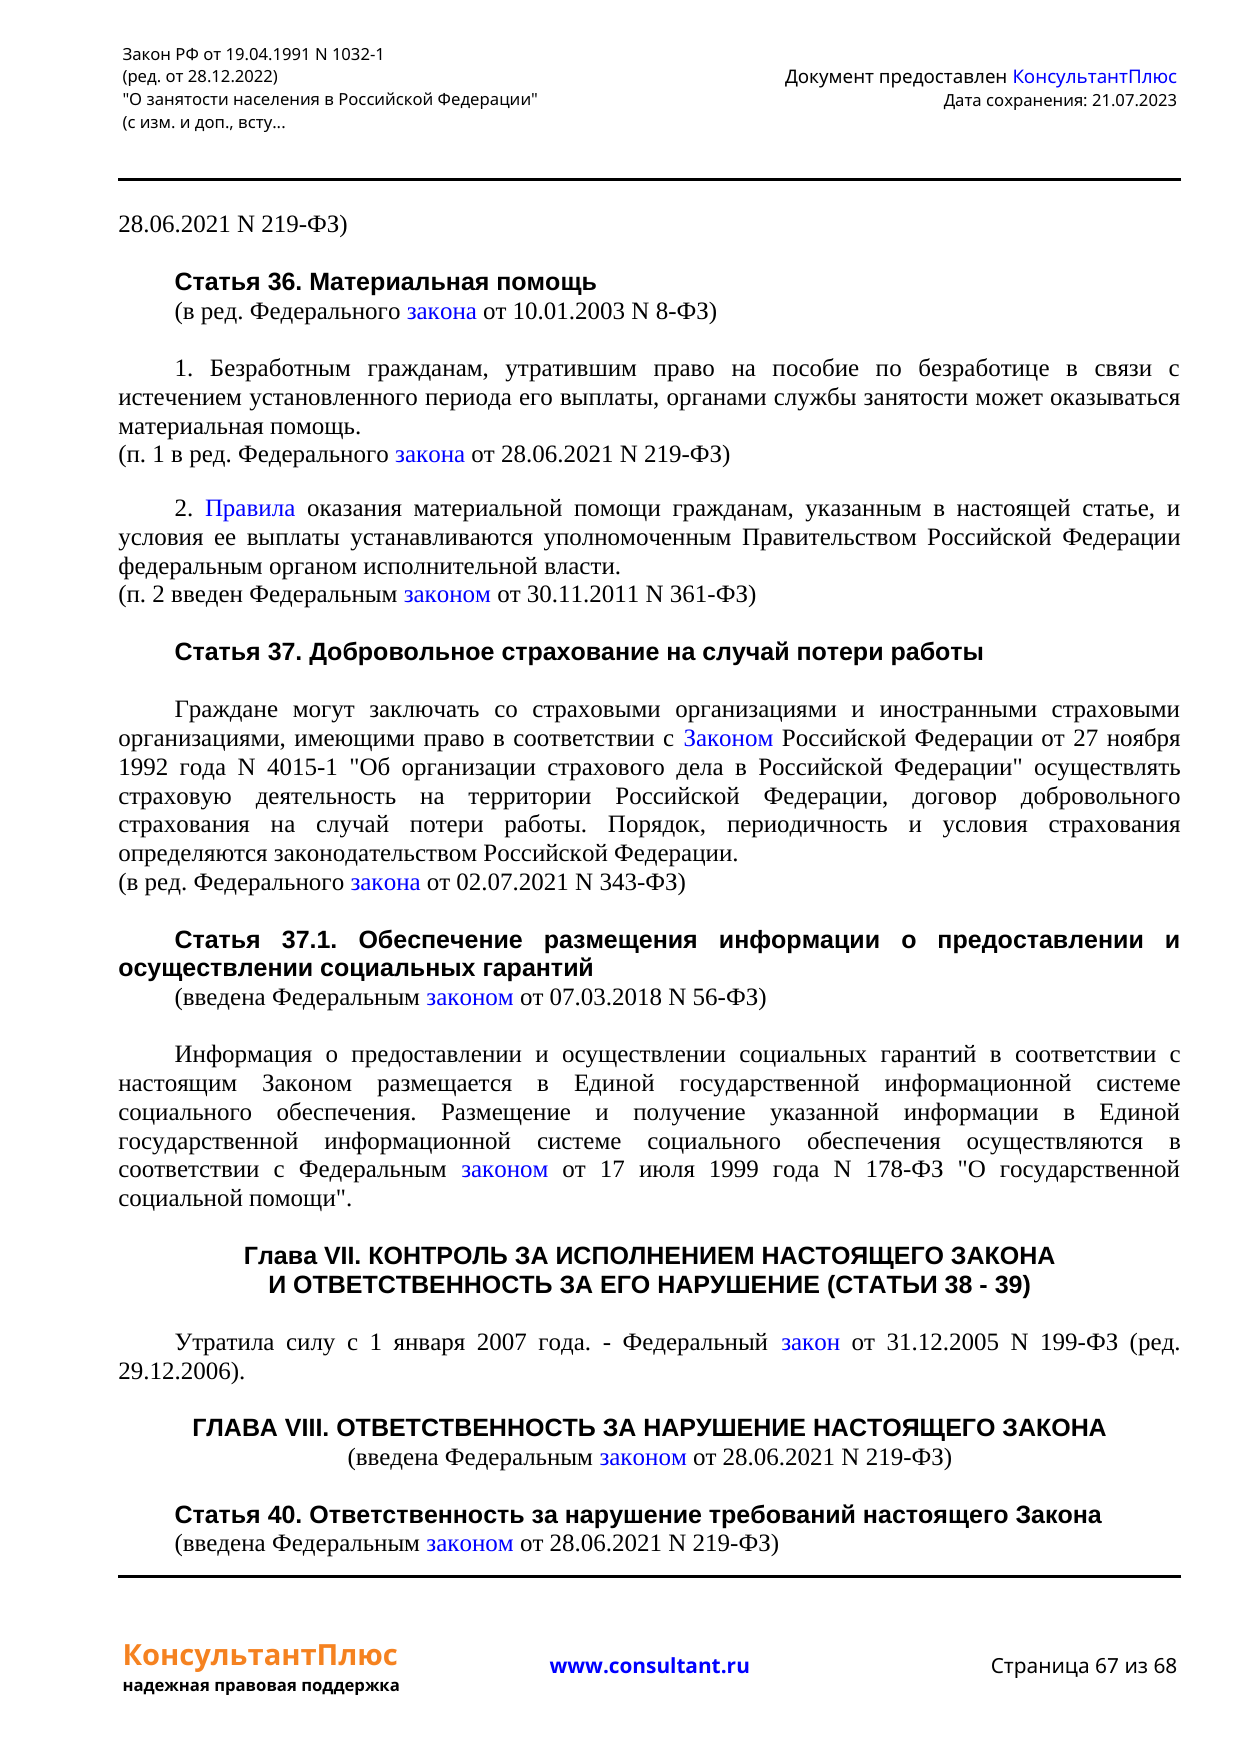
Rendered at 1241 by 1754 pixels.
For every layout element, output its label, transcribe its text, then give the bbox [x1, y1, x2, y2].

title ГЛАВА VIII. ОТВЕТСТВЕННОСТЬ ЗА НАРУШЕНИЕ НАСТОЯЩЕГО ЗАКОНА [118, 1413, 1181, 1442]
text 1. Безработным гражданам, утратившим право на пособие по безработице в связи с истечением установленного периода его выплаты, органами службы занятости может оказываться материальная помощь. [118, 353, 1181, 439]
text (введена Федеральным законом от 28.06.2021 N 219-ФЗ) [118, 1528, 1181, 1557]
title Глава VII. КОНТРОЛЬ ЗА ИСПОЛНЕНИЕМ НАСТОЯЩЕГО ЗАКОНА [118, 1241, 1181, 1269]
text Граждане могут заключать со страховыми организациями и иностранными страховыми организациями, имеющими право в соответствии с Законом Российской Федерации от 27 ноября 1992 года N 4015-1 "Об организации страхового дела в Российской Федерации" осуществлять страховую деятельность на территории Российской Федерации, договор добровольного страхования на случай потери работы. Порядок, периодичность и условия страхования определяются законодательством Российской Федерации. [118, 694, 1181, 867]
text (введена Федеральным законом от 07.03.2018 N 56-ФЗ) [118, 982, 1181, 1011]
text (в ред. Федерального закона от 10.01.2003 N 8-ФЗ) [118, 296, 1181, 324]
text (введена Федеральным законом от 28.06.2021 N 219-ФЗ) [118, 1442, 1181, 1471]
text Информация о предоставлении и осуществлении социальных гарантий в соответствии с настоящим Законом размещается в Единой государственной информационной системе социального обеспечения. Размещение и получение указанной информации в Единой государственной информационной системе социального обеспечения осуществляются в соответствии с Федеральным законом от 17 июля 1999 года N 178-ФЗ "О государственной социальной помощи". [118, 1039, 1181, 1212]
title И ОТВЕТСТВЕННОСТЬ ЗА ЕГО НАРУШЕНИЕ (СТАТЬИ 38 - 39) [118, 1269, 1181, 1298]
text (п. 1 в ред. Федерального закона от 28.06.2021 N 219-ФЗ) [118, 439, 1181, 468]
title Статья 37.1. Обеспечение размещения информации о предоставлении и осуществлении социальных гарантий [118, 924, 1181, 982]
title Статья 36. Материальная помощь [118, 267, 1181, 296]
text 2. Правила оказания материальной помощи гражданам, указанным в настоящей статье, и условия ее выплаты устанавливаются уполномоченным Правительством Российской Федерации федеральным органом исполнительной власти. [118, 493, 1181, 579]
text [118, 209, 1181, 238]
title Статья 37. Добровольное страхование на случай потери работы [118, 637, 1181, 666]
text (в ред. Федерального закона от 02.07.2021 N 343-ФЗ) [118, 867, 1181, 896]
text (п. 2 введен Федеральным законом от 30.11.2011 N 361-ФЗ) [118, 579, 1181, 608]
text Утратила силу с 1 января 2007 года. - Федеральный закон от 31.12.2005 N 199-ФЗ (ред. 29.12.2006). [118, 1327, 1181, 1384]
title Статья 40. Ответственность за нарушение требований настоящего Закона [118, 1499, 1181, 1528]
